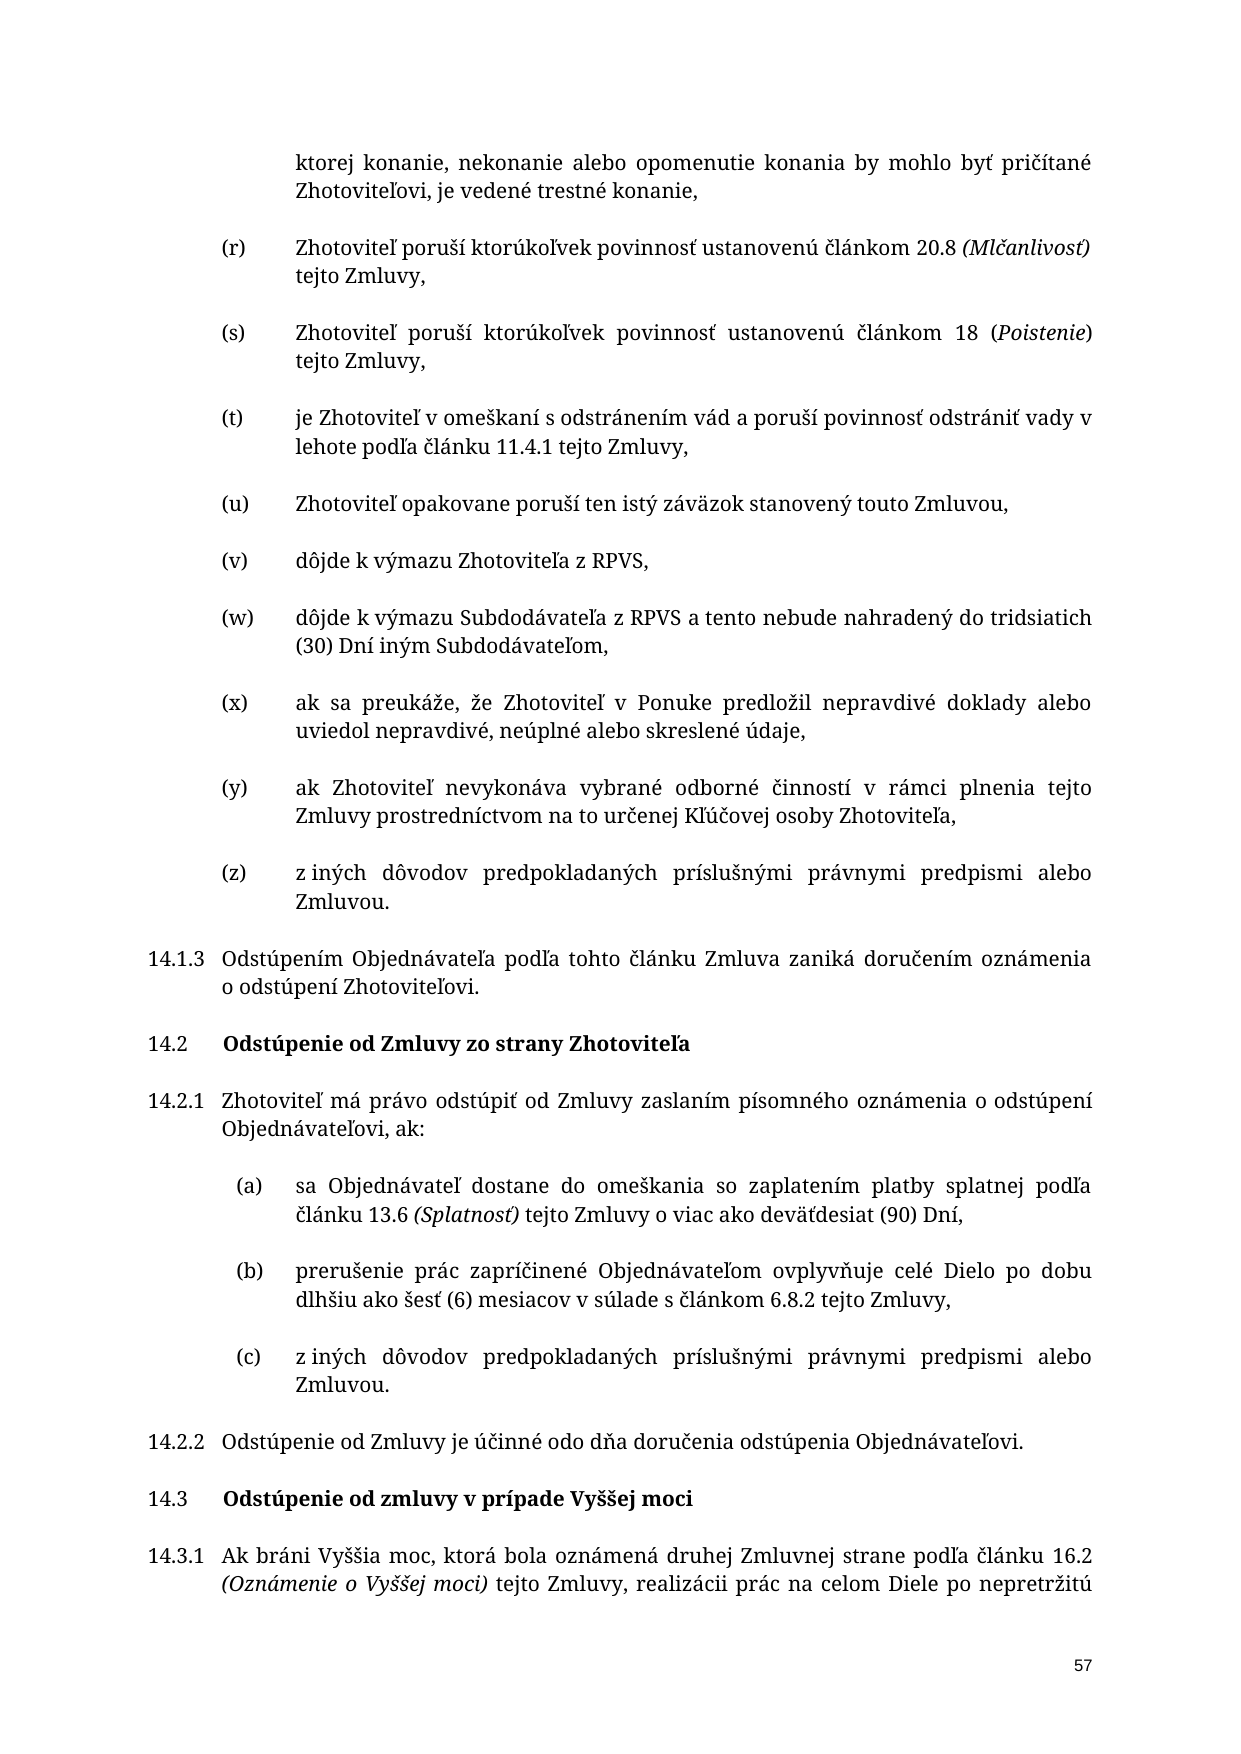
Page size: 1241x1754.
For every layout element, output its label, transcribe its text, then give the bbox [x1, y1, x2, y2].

list z iných dôvodov predpokladaných príslušnými právnymi predpismi alebo Zmluvou. [221, 858, 1093, 915]
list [148, 1541, 1093, 1598]
list dôjde k výmazu Zhotoviteľa z RPVS, [221, 546, 1093, 574]
list Zhotoviteľ poruší ktorúkoľvek povinnosť ustanovenú článkom 18 (Poistenie) tejto Zmluvy, [221, 318, 1093, 375]
list prerušenie prác zapríčinené Objednávateľom ovplyvňuje celé Dielo po dobu dlhšiu ako šesť (6) mesiacov v súlade s článkom 6.8.2 tejto Zmluvy, [236, 1257, 1093, 1313]
list Zhotoviteľ poruší ktorúkoľvek povinnosť ustanovenú článkom 20.8 (Mlčanlivosť) tejto Zmluvy, [221, 233, 1093, 290]
list je Zhotoviteľ v omeškaní s odstránením vád a poruší povinnosť odstrániť vady v lehote podľa článku 11.4.1 tejto Zmluvy, [221, 403, 1093, 460]
list ak Zhotoviteľ nevykonáva vybrané odborné činností v rámci plnenia tejto Zmluvy prostredníctvom na to určenej Kľúčovej osoby Zhotoviteľa, [221, 773, 1093, 830]
list Odstúpenie od Zmluvy zo strany Zhotoviteľa [148, 1029, 1093, 1058]
list Zhotoviteľ má právo odstúpiť od Zmluvy zaslaním písomného oznámenia o odstúpení Objednávateľovi, ak: [148, 1086, 1093, 1143]
list dôjde k výmazu Subdodávateľa z RPVS a tento nebude nahradený do tridsiatich (30) Dní iným Subdodávateľom, [221, 603, 1093, 659]
list Odstúpením Objednávateľa podľa tohto článku Zmluva zaniká doručením oznámenia o odstúpení Zhotoviteľovi. [148, 944, 1093, 1001]
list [221, 148, 1093, 204]
list sa Objednávateľ dostane do omeškania so zaplatením platby splatnej podľa článku 13.6 (Splatnosť) tejto Zmluvy o viac ako deväťdesiat (90) Dní, [236, 1171, 1093, 1228]
list Odstúpenie od zmluvy v prípade Vyššej moci [148, 1484, 1093, 1513]
list Odstúpenie od Zmluvy je účinné odo dňa doručenia odstúpenia Objednávateľovi. [148, 1427, 1093, 1456]
list ak sa preukáže, že Zhotoviteľ v Ponuke predložil nepravdivé doklady alebo uviedol nepravdivé, neúplné alebo skreslené údaje, [221, 688, 1093, 745]
list Zhotoviteľ opakovane poruší ten istý záväzok stanovený touto Zmluvou, [221, 489, 1093, 517]
list z iných dôvodov predpokladaných príslušnými právnymi predpismi alebo Zmluvou. [236, 1342, 1093, 1399]
